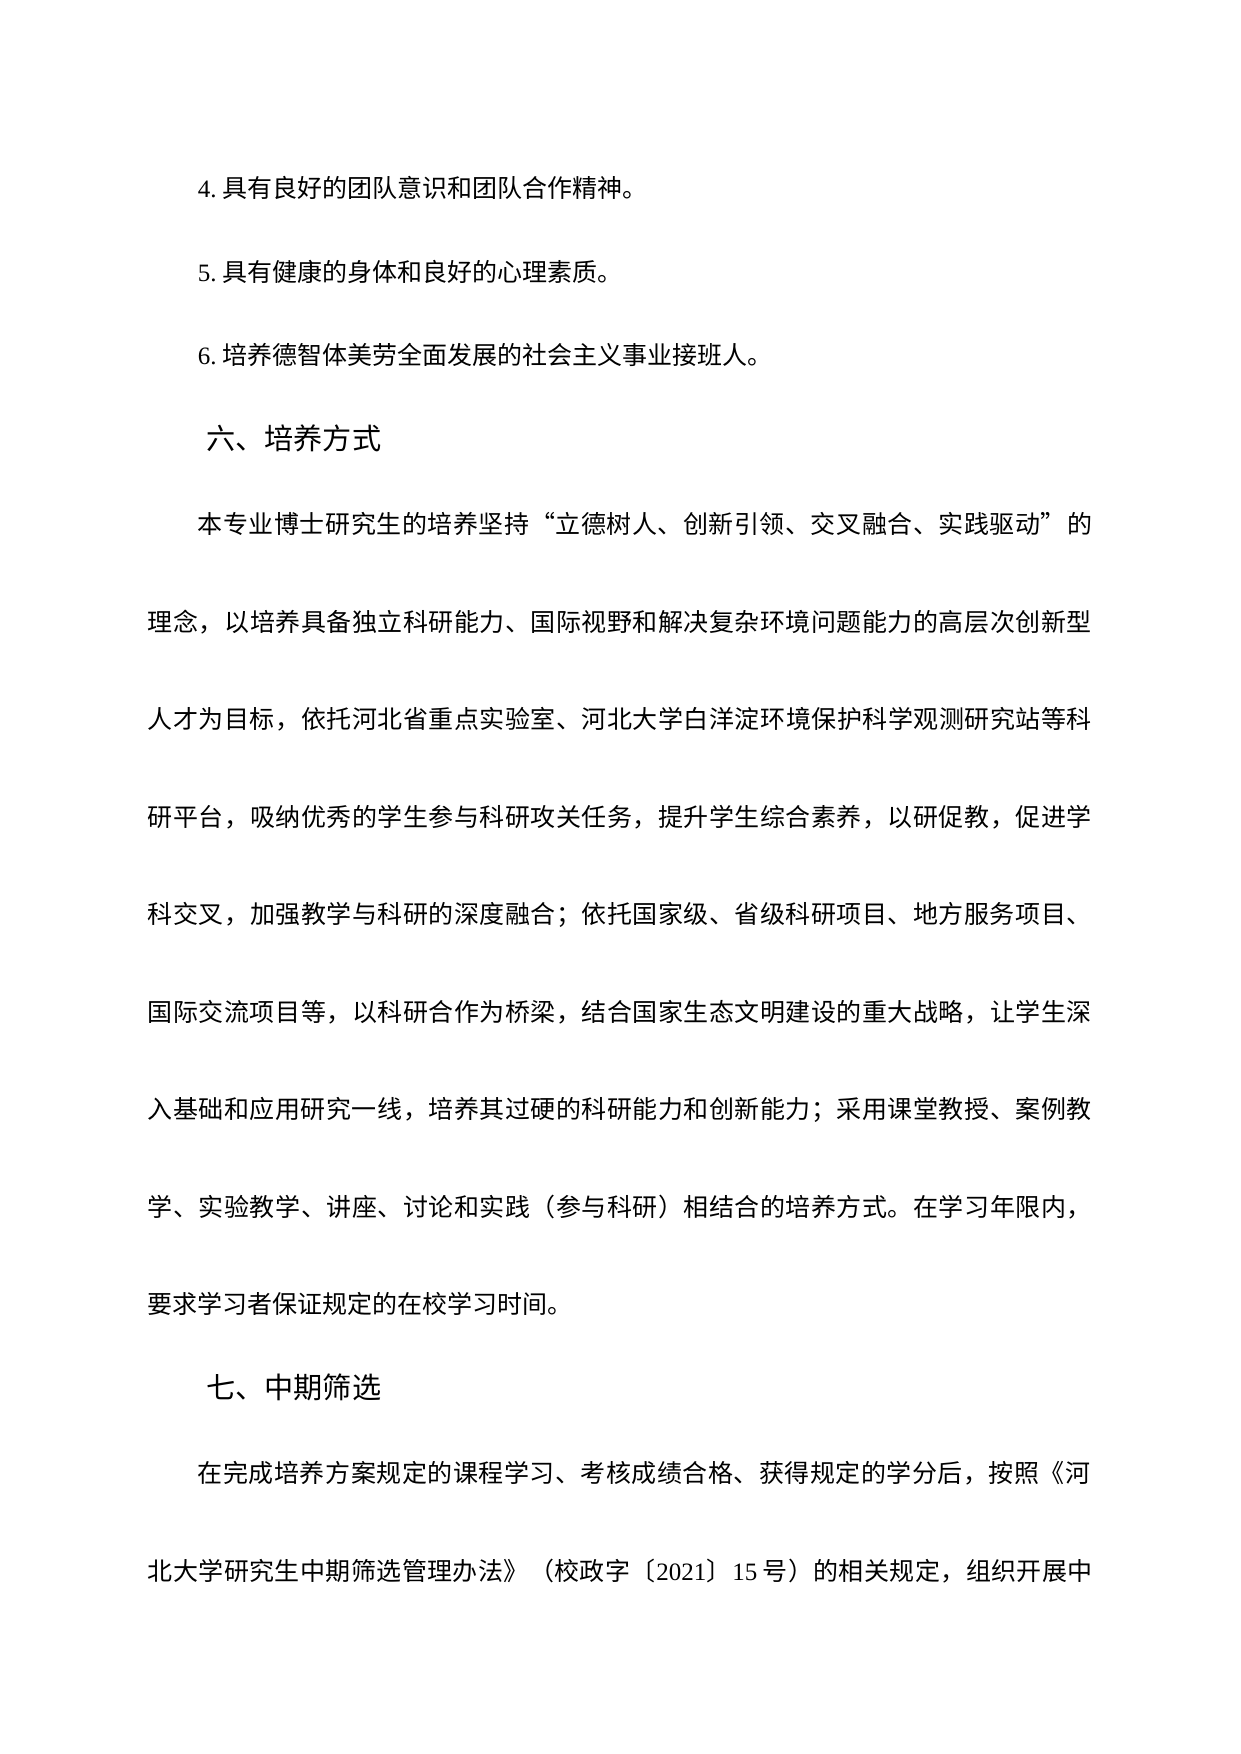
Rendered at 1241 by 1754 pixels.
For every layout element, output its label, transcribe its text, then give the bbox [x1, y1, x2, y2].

text 七、中期筛选 [148, 1353, 1092, 1418]
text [148, 1439, 1092, 1602]
text 本专业博士研究生的培养坚持“立德树人、创新引领、交叉融合、实践驱动”的理念，以培养具备独立科研能力、国际视野和解决复杂环境问题能力的高层次创新型人才为目标，依托河北省重点实验室、河北大学白洋淀环境保护科学观测研究站等科研平台，吸纳优秀的学生参与科研攻关任务，提升学生综合素养，以研促教，促进学科交叉，加强教学与科研的深度融合；依托国家级、省级科研项目、地方服务项目、国际交流项目等，以科研合作为桥梁，结合国家生态文明建设的重大战略，让学生深入基础和应用研究一线，培养其过硬的科研能力和创新能力；采用课堂教授、案例教学、实验教学、讲座、讨论和实践（参与科研）相结合的培养方式。在学习年限内，要求学习者保证规定的在校学习时间。 [148, 490, 1092, 1335]
text 六、培养方式 [148, 404, 1092, 469]
text 4. 具有良好的团队意识和团队合作精神。 [148, 154, 1092, 219]
text 5. 具有健康的身体和良好的心理素质。 [148, 238, 1092, 303]
text 6. 培养德智体美劳全面发展的社会主义事业接班人。 [148, 321, 1092, 386]
